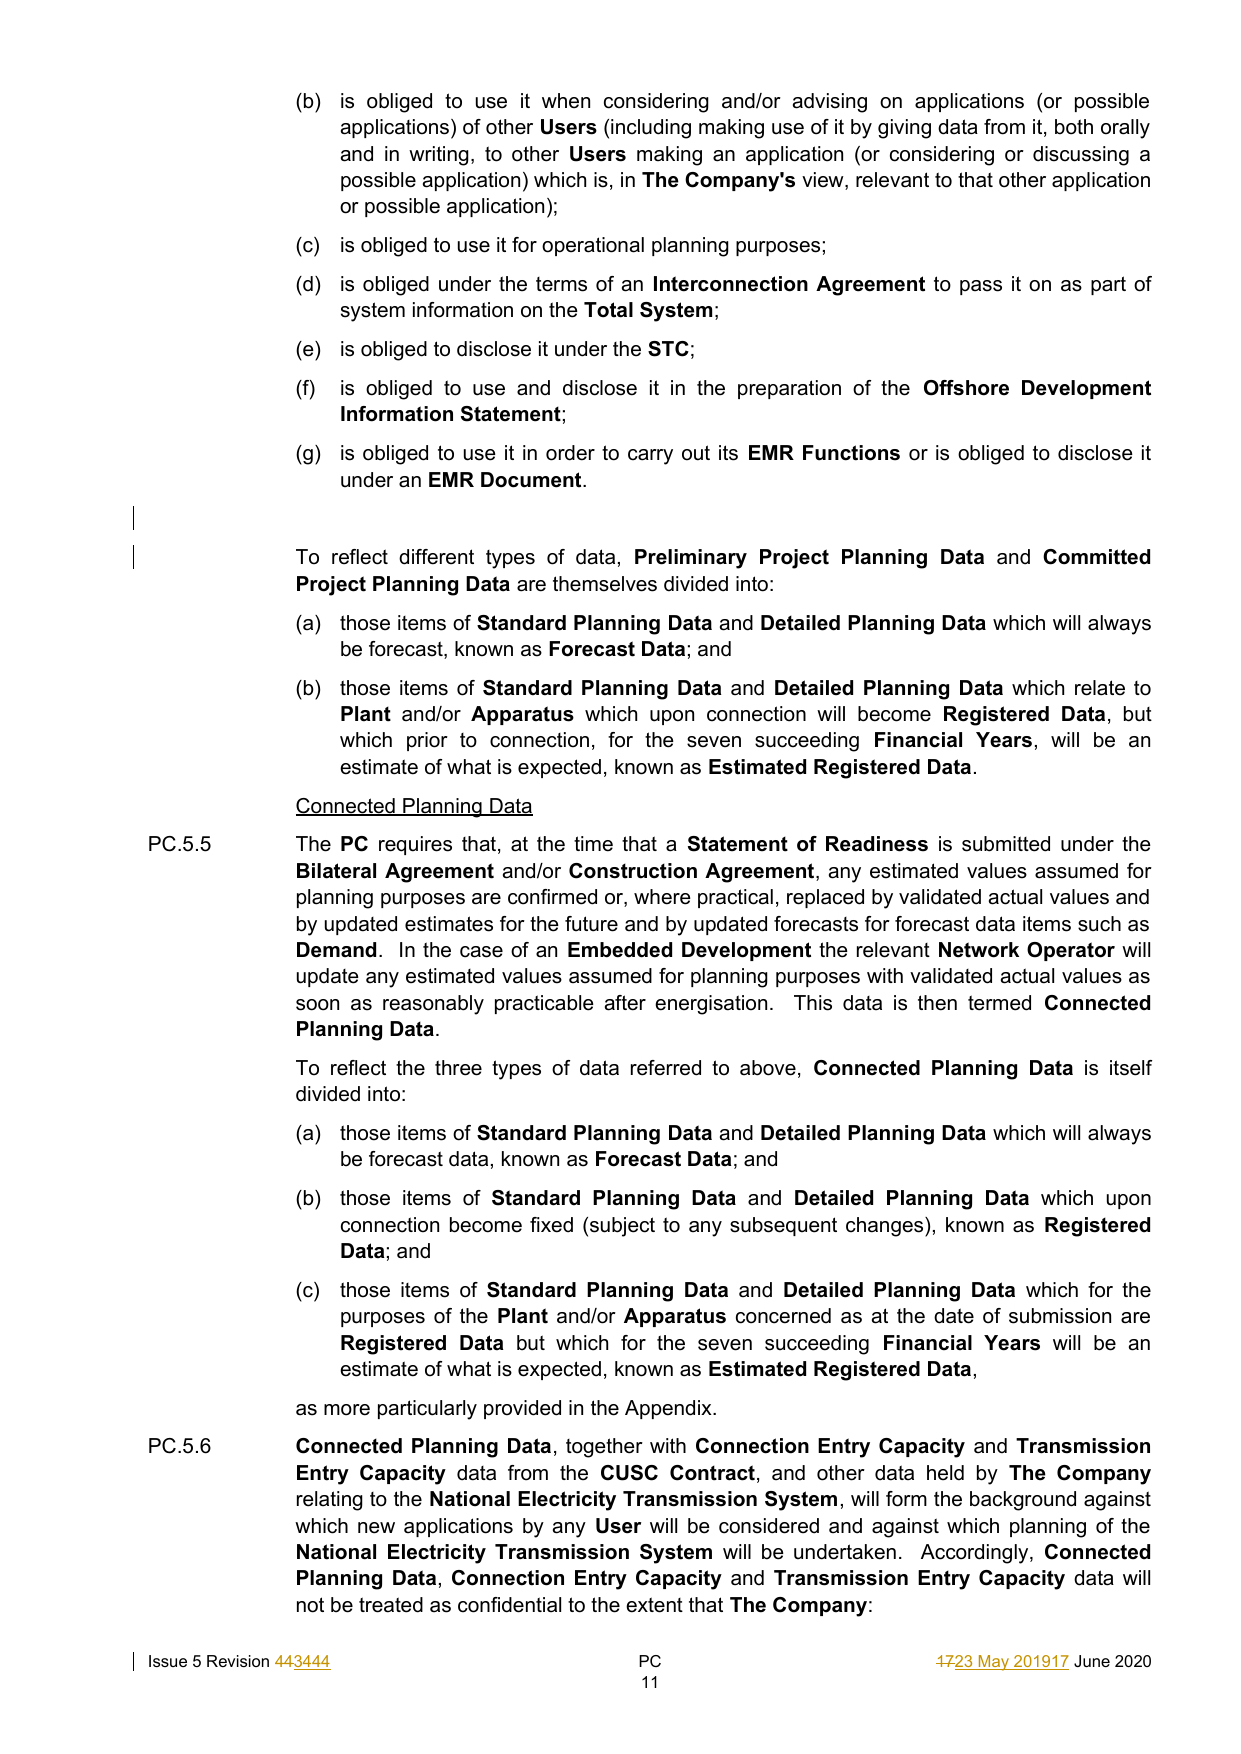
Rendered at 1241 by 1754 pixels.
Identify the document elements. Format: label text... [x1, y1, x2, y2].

text (a) those items of Standard Planning Data and Detailed Planning Data which will always be forecast, known as Forecast Data; and [295, 610, 1152, 661]
text (c) is obliged to use it for operational planning purposes; [295, 233, 1152, 257]
text PC.5.5 The PC requires that, at the time that a Statement of Readiness is submitted under the Bilateral Agreement and/or Construction Agreement, any estimated values assumed for planning purposes are confirmed or, where practical, replaced by validated actual values and by updated estimates for the future and by updated forecasts for forecast data items such as Demand. In the case of an Embedded Development the relevant Network Operator will update any estimated values assumed for planning purposes with validated actual values as soon as reasonably practicable after energisation. This data is then termed Connected Planning Data. [148, 832, 1152, 1041]
text (g) is obliged to use it in order to carry out its EMR Functions or is obliged to disclose it under an EMR Document. [295, 441, 1152, 491]
text PC.5.6 Connected Planning Data, together with Connection Entry Capacity and Transmission Entry Capacity data from the CUSC Contract, and other data held by The Company relating to the National Electricity Transmission System, will form the background against which new applications by any User will be considered and against which planning of the National Electricity Transmission System will be undertaken. Accordingly, Connected Planning Data, Connection Entry Capacity and Transmission Entry Capacity data will not be treated as confidential to the extent that The Company: [148, 1434, 1152, 1616]
text To reflect the three types of data referred to above, Connected Planning Data is itself divided into: [148, 1056, 1152, 1106]
text (b) those items of Standard Planning Data and Detailed Planning Data which upon connection become fixed (subject to any subsequent changes), known as Registered Data; and [295, 1186, 1152, 1263]
text (c) those items of Standard Planning Data and Detailed Planning Data which for the purposes of the Plant and/or Apparatus concerned as at the date of submission are Registered Data but which for the seven succeeding Financial Years will be an estimate of what is expected, known as Estimated Registered Data, [295, 1278, 1152, 1381]
text (b) is obliged to use it when considering and/or advising on applications (or possible applications) of other Users (including making use of it by giving data from it, both orally and in writing, to other Users making an application (or considering or discussing a possible application) which is, in The Company's view, relevant to that other application or possible application); [295, 89, 1152, 218]
text (e) is obliged to disclose it under the STC; [295, 337, 1152, 361]
text (d) is obliged under the terms of an Interconnection Agreement to pass it on as part of system information on the Total System; [295, 272, 1152, 322]
text (f) is obliged to use and disclose it in the preparation of the Offshore Development Information Statement; [295, 376, 1152, 426]
text (b) those items of Standard Planning Data and Detailed Planning Data which relate to Plant and/or Apparatus which upon connection will become Registered Data, but which prior to connection, for the seven succeeding Financial Years, will be an estimate of what is expected, known as Estimated Registered Data. [295, 676, 1152, 778]
text as more particularly provided in the Appendix. [148, 1396, 1152, 1419]
text (a) those items of Standard Planning Data and Detailed Planning Data which will always be forecast data, known as Forecast Data; and [295, 1121, 1152, 1171]
text To reflect different types of data, Preliminary Project Planning Data and Committed Project Planning Data are themselves divided into: [148, 545, 1152, 595]
text Connected Planning Data [148, 793, 1152, 817]
